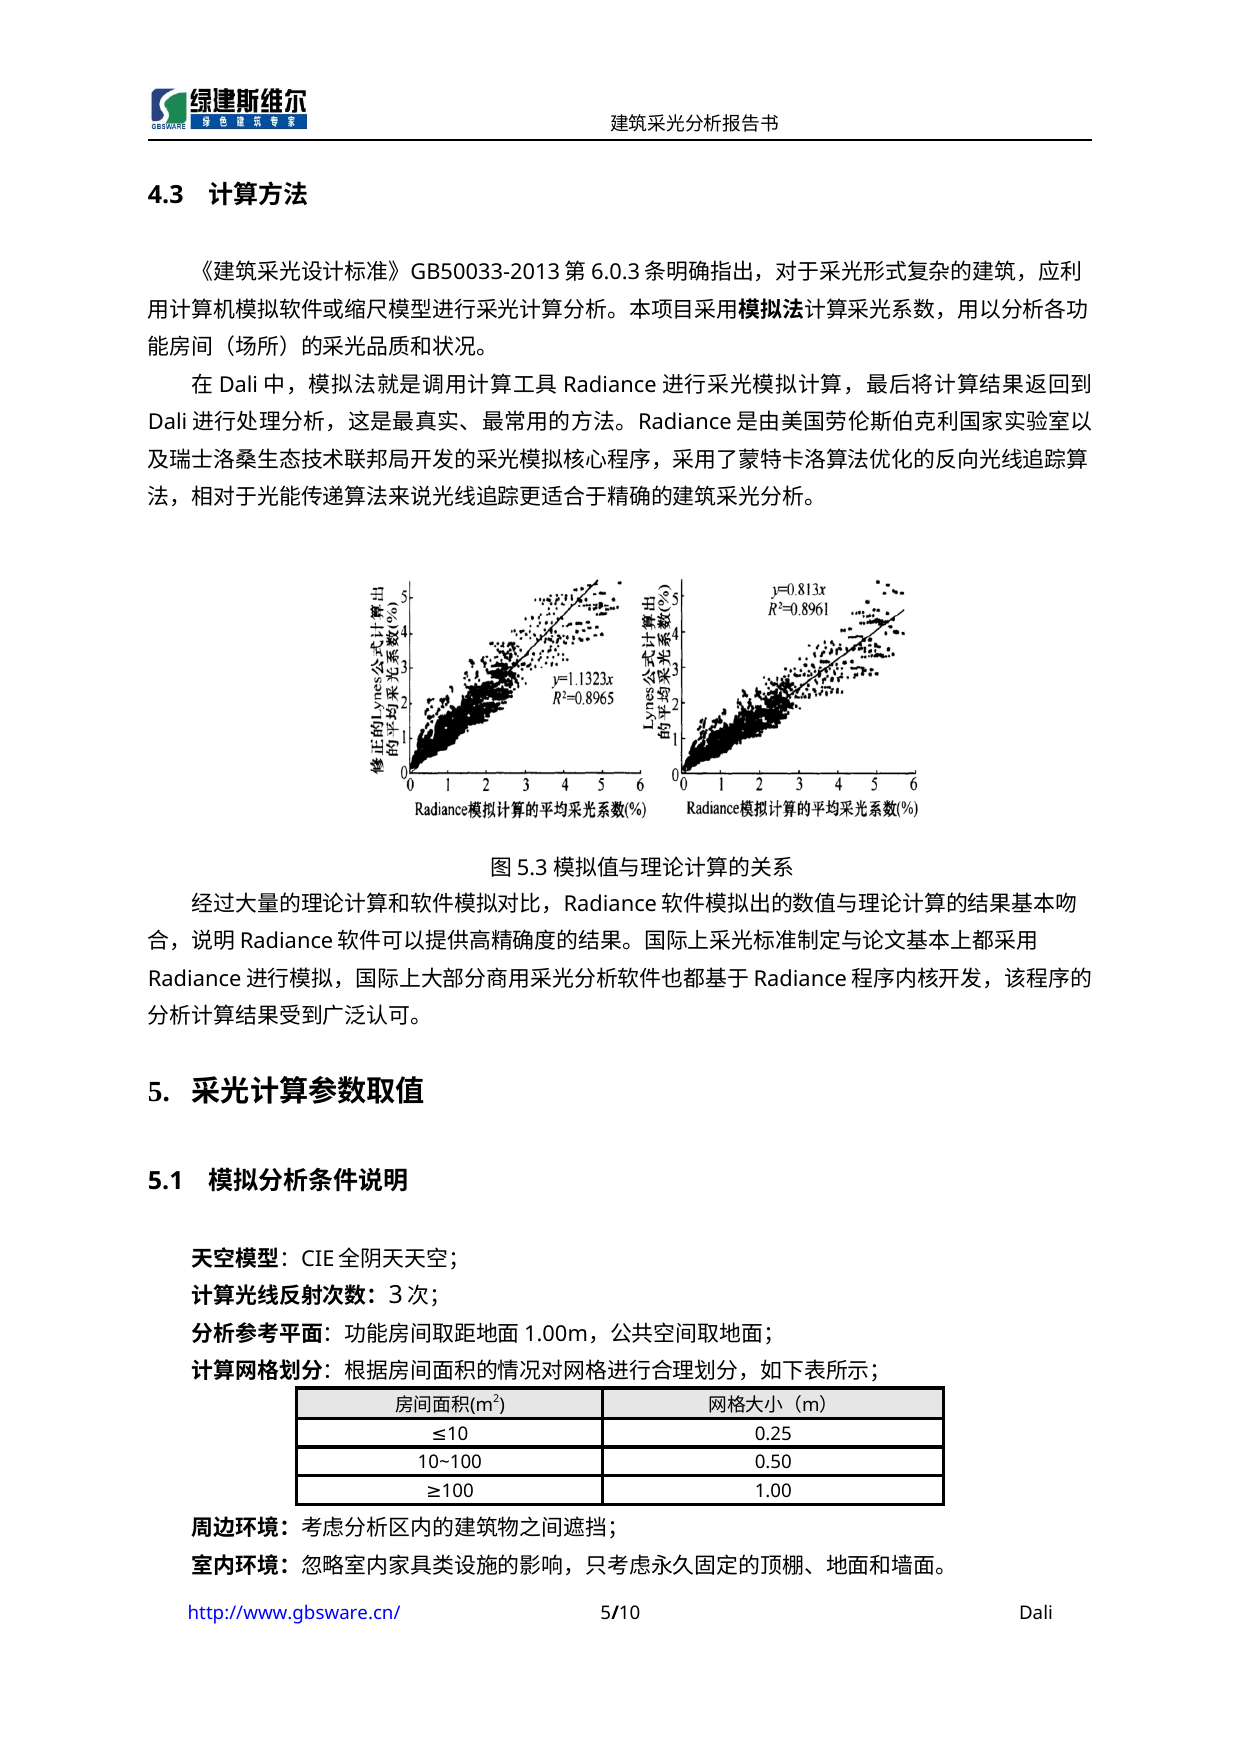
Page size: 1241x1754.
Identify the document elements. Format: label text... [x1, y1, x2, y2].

table_header 网格大小（m） [604, 1390, 942, 1417]
text 图5.3 模拟值与理论计算的关系 [148, 849, 1092, 881]
text 计算光线反射次数：3次； [148, 1274, 1092, 1311]
text 室内环境：忽略室内家具类设施的影响，只考虑永久固定的顶棚、地面和墙面。 [148, 1543, 1092, 1581]
picture [147, 88, 308, 130]
table_cell 0.25 [604, 1420, 942, 1445]
subtitle 模拟分析条件说明 [148, 1146, 1092, 1211]
text 天空模型：CIE全阴天天空； [148, 1236, 1092, 1274]
subtitle 采光计算参数取值 [148, 1056, 1092, 1121]
text 在Dali中，模拟法就是调用计算工具Radiance进行采光模拟计算，最后将计算结果返回到Dali进行处理分析，这是最真实、最常用的方法。Radiance是由美国劳伦斯伯克利国家实验室以及瑞士洛桑生态技术联邦局开发的采光模拟核心程序，采用了蒙特卡洛算法优化的反向光线追踪算法，相对于光能传递算法来说光线追踪更适合于精确的建筑采光分析。 [148, 362, 1092, 512]
text 计算网格划分：根据房间面积的情况对网格进行合理划分，如下表所示； [148, 1349, 1092, 1386]
subtitle 计算方法 [148, 160, 1092, 225]
text 分析参考平面：功能房间取距地面1.00m，公共空间取地面； [148, 1311, 1092, 1349]
table_cell ≤10 [298, 1420, 601, 1445]
picture [335, 512, 955, 833]
table_cell 0.50 [604, 1449, 942, 1474]
table_cell 1.00 [604, 1477, 942, 1503]
table_cell 10~100 [298, 1449, 601, 1474]
table_cell ≥100 [298, 1477, 601, 1503]
table_header 房间面积(m2) [298, 1390, 601, 1417]
text 周边环境：考虑分析区内的建筑物之间遮挡； [148, 1506, 1092, 1543]
text 《建筑采光设计标准》GB50033-2013第6.0.3条明确指出，对于采光形式复杂的建筑，应利用计算机模拟软件或缩尺模型进行采光计算分析。本项目采用模拟法计算采光系数，用以分析各功能房间（场所）的采光品质和状况。 [148, 250, 1092, 362]
text 经过大量的理论计算和软件模拟对比，Radiance软件模拟出的数值与理论计算的结果基本吻合，说明Radiance软件可以提供高精确度的结果。国际上采光标准制定与论文基本上都采用Radiance进行模拟，国际上大部分商用采光分析软件也都基于Radiance程序内核开发，该程序的分析计算结果受到广泛认可。 [148, 881, 1092, 1031]
